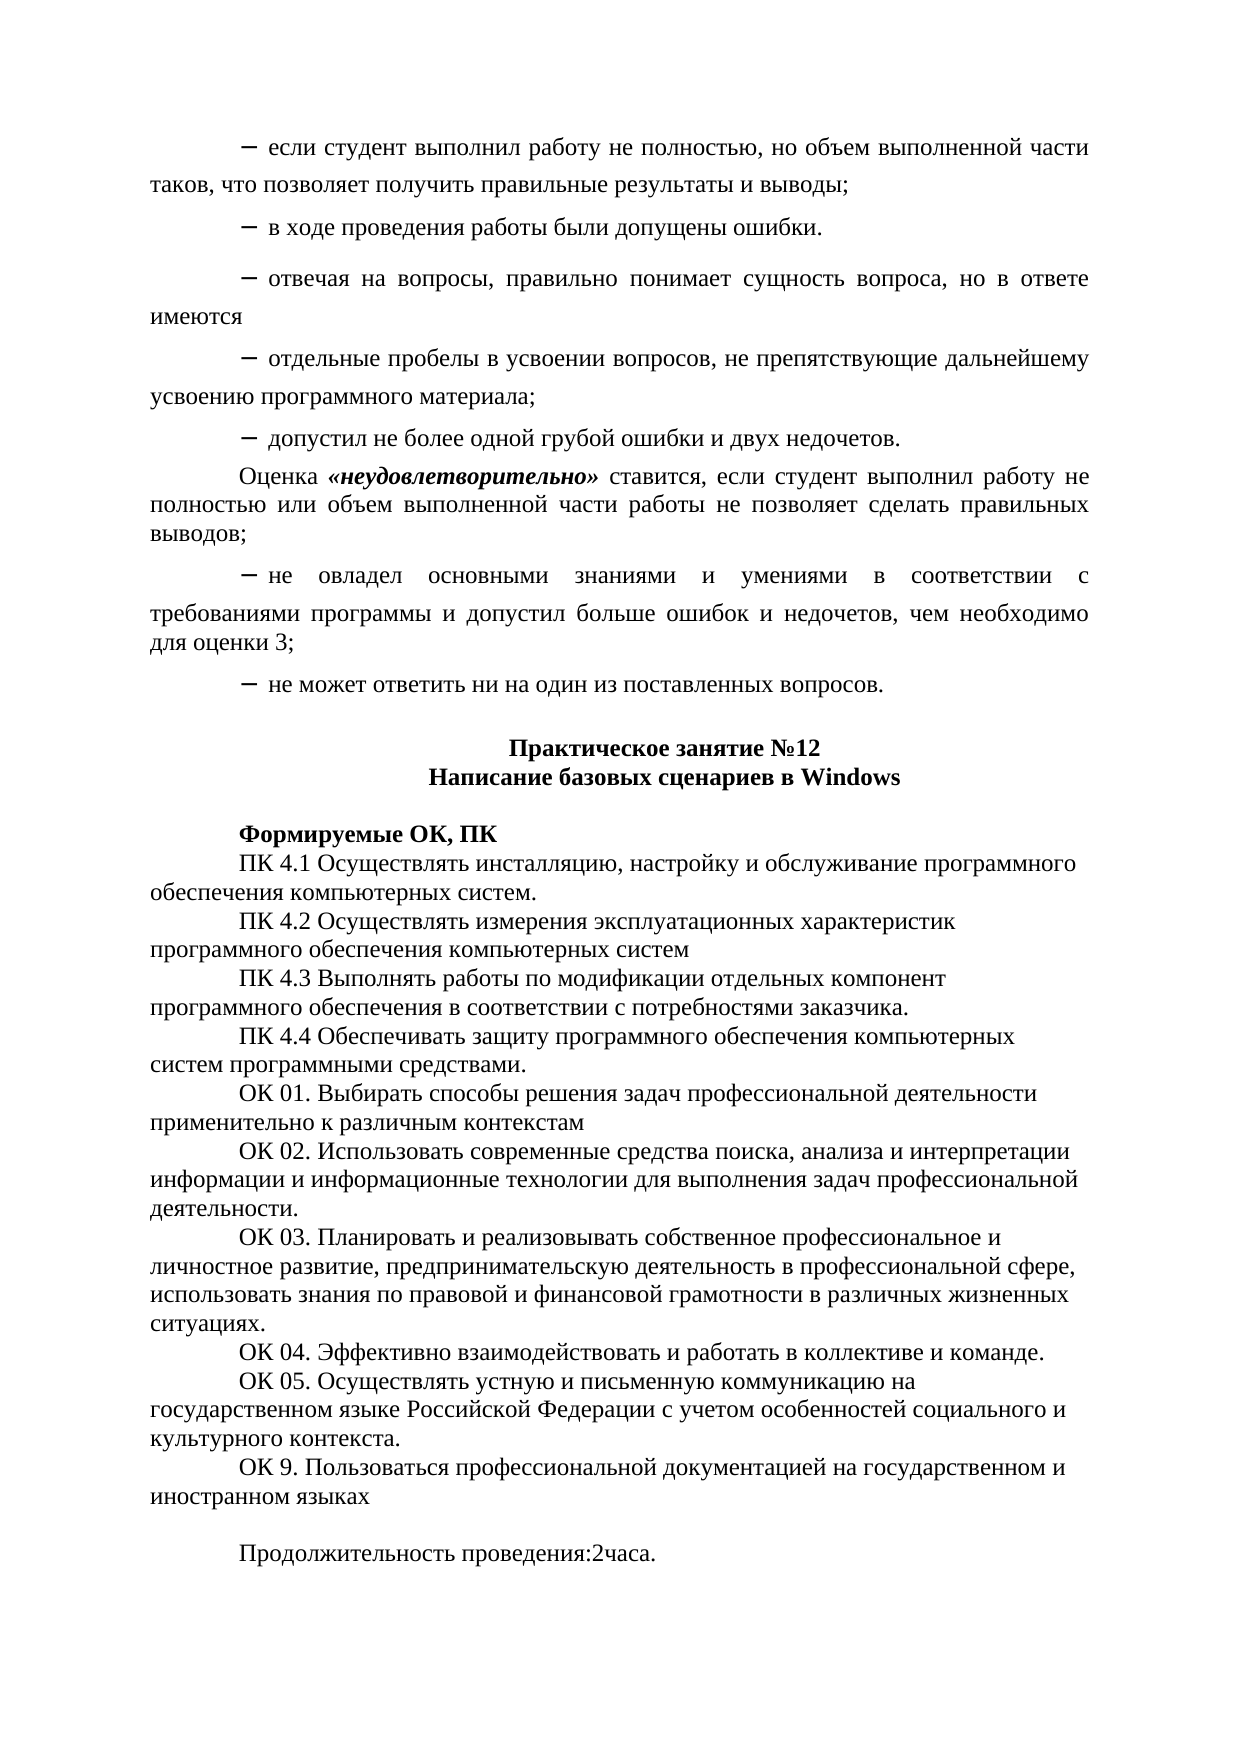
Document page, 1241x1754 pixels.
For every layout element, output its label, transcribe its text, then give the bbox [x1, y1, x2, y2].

text Написание базовых сценариев в Windows [150, 762, 1090, 791]
text ПК 4.2 Осуществлять измерения эксплуатационных характеристик программного обеспечения компьютерных систем [150, 906, 1090, 963]
list допустил не более одной грубой ошибки и двух недочетов. [150, 409, 1090, 461]
text Продолжительность проведения:2часа. [150, 1538, 1090, 1567]
text ОК 02. Использовать современные средства поиска, анализа и интерпретации информации и информационные технологии для выполнения задач профессиональной деятельности. [150, 1136, 1090, 1222]
text ОК 9. Пользоваться профессиональной документацией на государственном и иностранном языках [150, 1452, 1090, 1509]
text Практическое занятие №12 [150, 733, 1090, 762]
list в ходе проведения работы были допущены ошибки. [150, 198, 1090, 249]
text ПК 4.3 Выполнять работы по модификации отдельных компонент программного обеспечения в соответствии с потребностями заказчика. [150, 963, 1090, 1021]
text ОК 04. Эффективно взаимодействовать и работать в коллективе и команде. [150, 1337, 1090, 1366]
text ОК 05. Осуществлять устную и письменную коммуникацию на государственном языке Российской Федерации с учетом особенностей социального и культурного контекста. [150, 1366, 1090, 1452]
list отдельные пробелы в усвоении вопросов, не препятствующие дальнейшему усвоению программного материала; [150, 329, 1090, 409]
text ПК 4.1 Осуществлять инсталляцию, настройку и обслуживание программного обеспечения компьютерных систем. [150, 848, 1090, 906]
text ОК 01. Выбирать способы решения задач профессиональной деятельности применительно к различным контекстам [150, 1078, 1090, 1136]
list не овладел основными знаниями и умениями в соответствии с требованиями программы и допустил больше ошибок и недочетов, чем необходимо для оценки 3; [150, 547, 1090, 656]
text ПК 4.4 Обеспечивать защиту программного обеспечения компьютерных систем программными средствами. [150, 1021, 1090, 1078]
text Оценка «неудовлетворительно» ставится, если студент выполнил работу не полностью или объем выполненной части работы не позволяет сделать правильных выводов; [150, 461, 1090, 547]
list не может ответить ни на один из поставленных вопросов. [150, 656, 1090, 707]
list если студент выполнил работу не полностью, но объем выполненной части таков, что позволяет получить правильные результаты и выводы; [150, 118, 1090, 198]
list отвечая на вопросы, правильно понимает сущность вопроса, но в ответе имеются [150, 249, 1090, 329]
text Формируемые ОК, ПК [150, 819, 1090, 848]
text ОК 03. Планировать и реализовывать собственное профессиональное и личностное развитие, предпринимательскую деятельность в профессиональной сфере, использовать знания по правовой и финансовой грамотности в различных жизненных ситуациях. [150, 1222, 1090, 1337]
